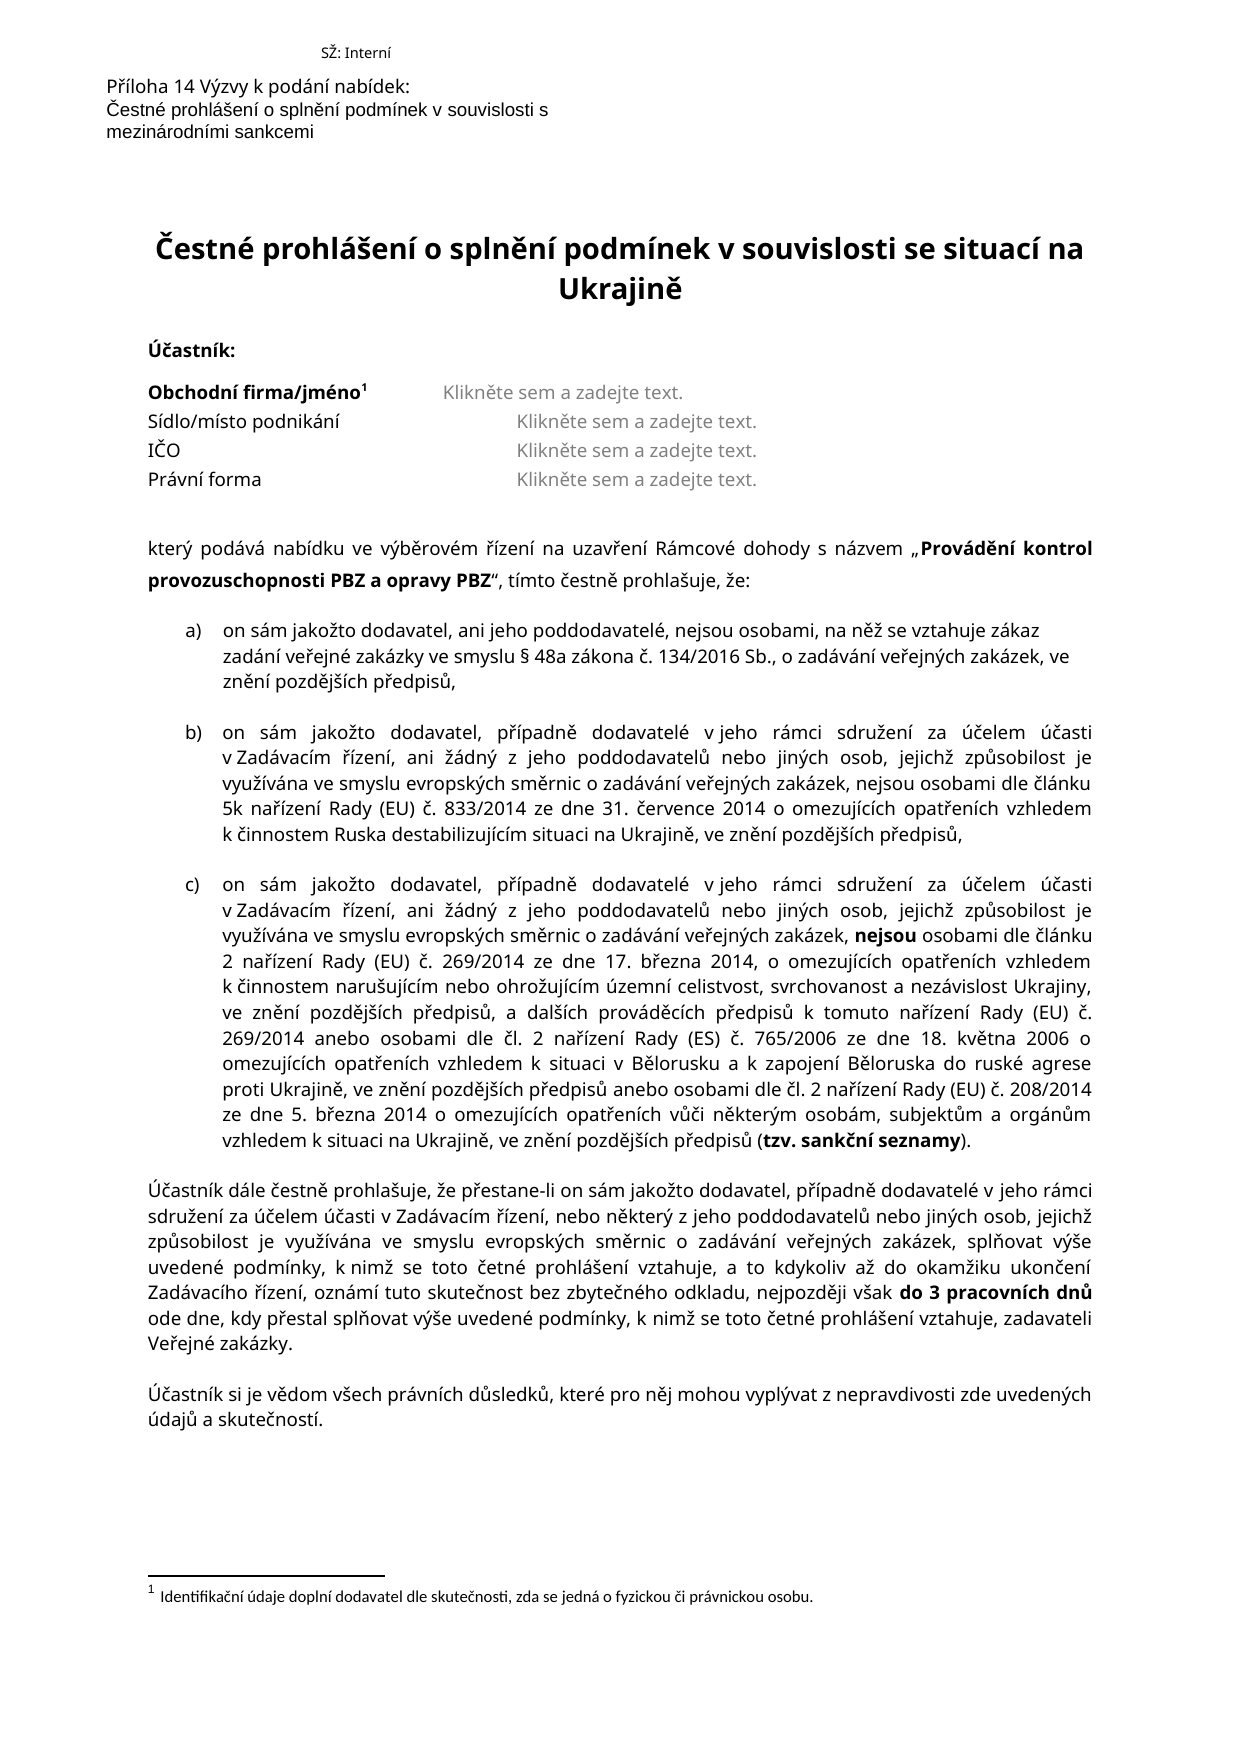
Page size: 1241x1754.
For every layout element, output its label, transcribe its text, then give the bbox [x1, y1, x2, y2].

title Čestné prohlášení o splnění podmínek v souvislosti se situací na Ukrajině [148, 228, 1093, 308]
text IČO [148, 434, 1093, 463]
text Obchodní firma/jméno [148, 376, 1093, 405]
list on sám jakožto dodavatel, ani jeho poddodavatelé, nejsou osobami, na něž se vztahuje zákaz zadání veřejné zakázky ve smyslu § 48a zákona č. 134/2016 Sb., o zadávání veřejných zakázek, ve znění pozdějších předpisů, [185, 617, 1093, 694]
text Účastník: [148, 333, 1093, 364]
text Sídlo/místo podnikání [148, 405, 1093, 434]
text Účastník si je vědom všech právních důsledků, které pro něj mohou vyplývat z nepravdivosti zde uvedených údajů a skutečností. [148, 1381, 1093, 1432]
list on sám jakožto dodavatel, případně dodavatelé v jeho rámci sdružení za účelem účasti v Zadávacím řízení, ani žádný z jeho poddodavatelů nebo jiných osob, jejichž způsobilost je využívána ve smyslu evropských směrnic o zadávání veřejných zakázek, nejsou osobami dle článku 2 nařízení Rady (EU) č. 269/2014 ze dne 17. března 2014, o omezujících opatřeních vzhledem k činnostem narušujícím nebo ohrožujícím územní celistvost, svrchovanost a nezávislost Ukrajiny, ve znění pozdějších předpisů, a dalších prováděcích předpisů k tomuto nařízení Rady (EU) č. 269/2014 anebo osobami dle čl. 2 nařízení Rady (ES) č. 765/2006 ze dne 18. května 2006 o omezujících opatřeních vzhledem k situaci v Bělorusku a k zapojení Běloruska do ruské agrese proti Ukrajině, ve znění pozdějších předpisů anebo osobami dle čl. 2 nařízení Rady (EU) č. 208/2014 ze dne 5. března 2014 o omezujících opatřeních vůči některým osobám, subjektům a orgánům vzhledem k situaci na Ukrajině, ve znění pozdějších předpisů (tzv. sankční seznamy). [185, 872, 1093, 1152]
text který podává nabídku ve výběrovém řízení na uzavření Rámcové dohody s názvem „Provádění kontrol provozuschopnosti PBZ a opravy PBZ“, tímto čestně prohlašuje, že: [148, 530, 1093, 592]
list on sám jakožto dodavatel, případně dodavatelé v jeho rámci sdružení za účelem účasti v Zadávacím řízení, ani žádný z jeho poddodavatelů nebo jiných osob, jejichž způsobilost je využívána ve smyslu evropských směrnic o zadávání veřejných zakázek, nejsou osobami dle článku 5k nařízení Rady (EU) č. 833/2014 ze dne 31. července 2014 o omezujících opatřeních vzhledem k činnostem Ruska destabilizujícím situaci na Ukrajině, ve znění pozdějších předpisů, [185, 719, 1093, 847]
text Účastník dále čestně prohlašuje, že přestane-li on sám jakožto dodavatel, případně dodavatelé v jeho rámci sdružení za účelem účasti v Zadávacím řízení, nebo některý z jeho poddodavatelů nebo jiných osob, jejichž způsobilost je využívána ve smyslu evropských směrnic o zadávání veřejných zakázek, splňovat výše uvedené podmínky, k nimž se toto četné prohlášení vztahuje, a to kdykoliv až do okamžiku ukončení Zadávacího řízení, oznámí tuto skutečnost bez zbytečného odkladu, nejpozději však do 3 pracovních dnů ode dne, kdy přestal splňovat výše uvedené podmínky, k nimž se toto četné prohlášení vztahuje, zadavateli Veřejné zakázky. [148, 1177, 1093, 1356]
text Právní forma [148, 463, 1093, 492]
